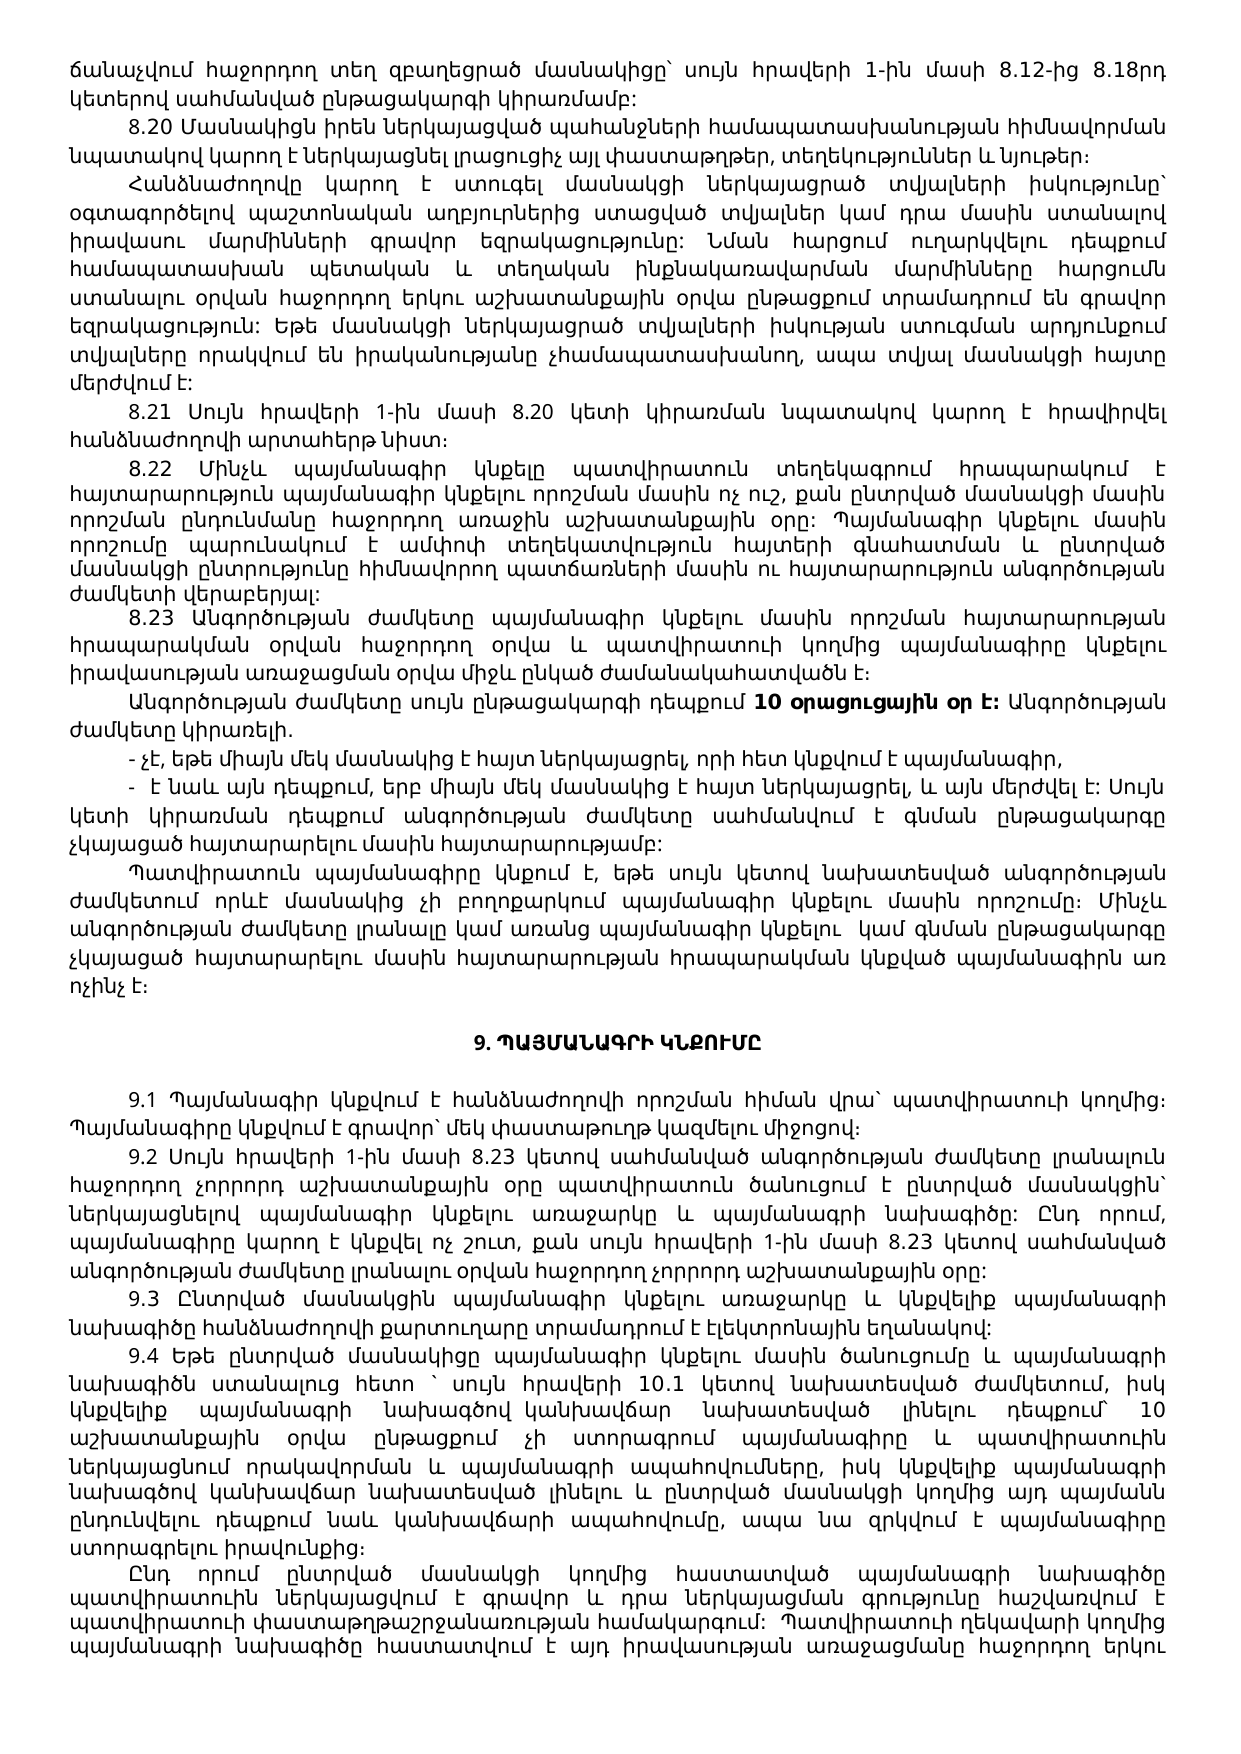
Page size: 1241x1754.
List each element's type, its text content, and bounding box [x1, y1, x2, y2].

text - չէ, եթե միայն մեկ մասնակից է հայտ ներկայացրել, որի հետ կնքվում է պայմանագիր, [69, 744, 1167, 772]
text 8.23 Անգործության ժամկետը պայմանագիր կնքելու մասին որոշման հայտարարության հրապարակման օրվան հաջորդող օրվա և պատվիրատուի կողմից պայմանագիրը կնքելու իրավասության առաջացման օրվա միջև ընկած ժամանակահատվածն է։ [69, 606, 1167, 687]
text 8.22 Մինչև պայմանագիր կնքելը պատվիրատուն տեղեկագրում հրապարակում է հայտարարություն պայմանագիր կնքելու որոշման մասին ոչ ուշ, քան ընտրված մասնակցի մասին որոշման ընդունմանը հաջորդող առաջին աշխատանքային օրը: Պայմանագիր կնքելու մասին որոշումը պարունակում է ամփոփ տեղեկատվություն հայտերի գնահատման և ընտրված մասնակցի ընտրությունը հիմնավորող պատճառների մասին ու հայտարարություն անգործության ժամկետի վերաբերյալ: [69, 454, 1167, 606]
text Անգործության ժամկետը սույն ընթացակարգի դեպքում 10 օրացուցային օր է։ Անգործության ժամկետը կիրառելի. [69, 687, 1167, 744]
text 9.2 Սույն հրավերի 1-ին մասի 8.23 կետով սահմանված անգործության ժամկետը լրանալուն հաջորդող չորրորդ աշխատանքային օրը պատվիրատուն ծանուցում է ընտրված մասնակցին` ներկայացնելով պայմանագիր կնքելու առաջարկը և պայմանագրի նախագիծը: Ընդ որում, պայմանագիրը կարող է կնքվել ոչ շուտ, քան սույն հրավերի 1-ին մասի 8.23 կետով սահմանված անգործության ժամկետը լրանալու օրվան հաջորդող չորրորդ աշխատանքային օրը: [69, 1142, 1167, 1284]
text 8.20 Մասնակիցն իրեն ներկայացված պահանջների համապատասխանության հիմնավորման նպատակով կարող է ներկայացնել լրացուցիչ այլ փաստաթղթեր, տեղեկություններ և նյութեր։ [69, 112, 1167, 169]
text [69, 1562, 1167, 1659]
text 9.1 Պայմանագիր կնքվում է հանձնաժողովի որոշման հիման վրա` պատվիրատուի կողմից։ Պայմանագիրը կնքվում է գրավոր` մեկ փաստաթուղթ կազմելու միջոցով։ [69, 1085, 1167, 1142]
text 9. ՊԱՅՄԱՆԱԳՐԻ ԿՆՔՈՒՄԸ [69, 1028, 1167, 1057]
text - է նաև այն դեպքում, երբ միայն մեկ մասնակից է հայտ ներկայացրել, և այն մերժվել է: Սույն կետի կիրառման դեպքում անգործության ժամկետը սահմանվում է գնման ընթացակարգը չկայացած հայտարարելու մասին հայտարարությամբ: [69, 772, 1167, 858]
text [69, 56, 1167, 112]
text 9.3 Ընտրված մասնակցին պայմանագիր կնքելու առաջարկը և կնքվելիք պայմանագրի նախագիծը հանձնաժողովի քարտուղարը տրամադրում է էլեկտրոնային եղանակով: [69, 1284, 1167, 1341]
text 8.21 Սույն հրավերի 1-ին մասի 8.20 կետի կիրառման նպատակով կարող է հրավիրվել հանձնաժողովի արտահերթ նիստ։ [69, 397, 1167, 454]
text Պատվիրատուն պայմանագիրը կնքում է, եթե սույն կետով նախատեսված անգործության ժամկետում որևէ մասնակից չի բողոքարկում պայմանագիր կնքելու մասին որոշումը։ Մինչև անգործության ժամկետը լրանալը կամ առանց պայմանագիր կնքելու կամ գնման ընթացակարգը չկայացած հայտարարելու մասին հայտարարության հրապարակման կնքված պայմանագիրն առ ոչինչ է։ [69, 858, 1167, 1000]
text 9.4 Եթե ընտրված մասնակիցը պայմանագիր կնքելու մասին ծանուցումը և պայմանագրի նախագիծն ստանալուց հետո ` սույն հրավերի 10․1 կետով նախատեսված ժամկետում, իսկ կնքվելիք պայմանագրի նախագծով կանխավճար նախատեսված լինելու դեպքում՝ 10 աշխատանքային օրվա ընթացքում չի ստորագրում պայմանագիրը և պատվիրատուին ներկայացնում որակավորման և պայմանագրի ապահովումները, իսկ կնքվելիք պայմանագրի նախագծով կանխավճար նախատեսված լինելու և ընտրված մասնակցի կողմից այդ պայմանն ընդունվելու դեպքում նաև կանխավճարի ապահովումը, ապա նա զրկվում է պայմանագիրը ստորագրելու իրավունքից։ [69, 1341, 1167, 1562]
text Հանձնաժողովը կարող է ստուգել մասնակցի ներկայացրած տվյալների իսկությունը` օգտագործելով պաշտոնական աղբյուրներից ստացված տվյալներ կամ դրա մասին ստանալով իրավասու մարմինների գրավոր եզրակացությունը: Նման հարցում ուղարկվելու դեպքում համապատասխան պետական և տեղական ինքնակառավարման մարմինները հարցումն ստանալու օրվան հաջորդող երկու աշխատանքային օրվա ընթացքում տրամադրում են գրավոր եզրակացություն: Եթե մասնակցի ներկայացրած տվյալների իսկության ստուգման արդյունքում տվյալները որակվում են իրականությանը չհամապատասխանող, ապա տվյալ մասնակցի հայտը մերժվում է: [69, 169, 1167, 397]
